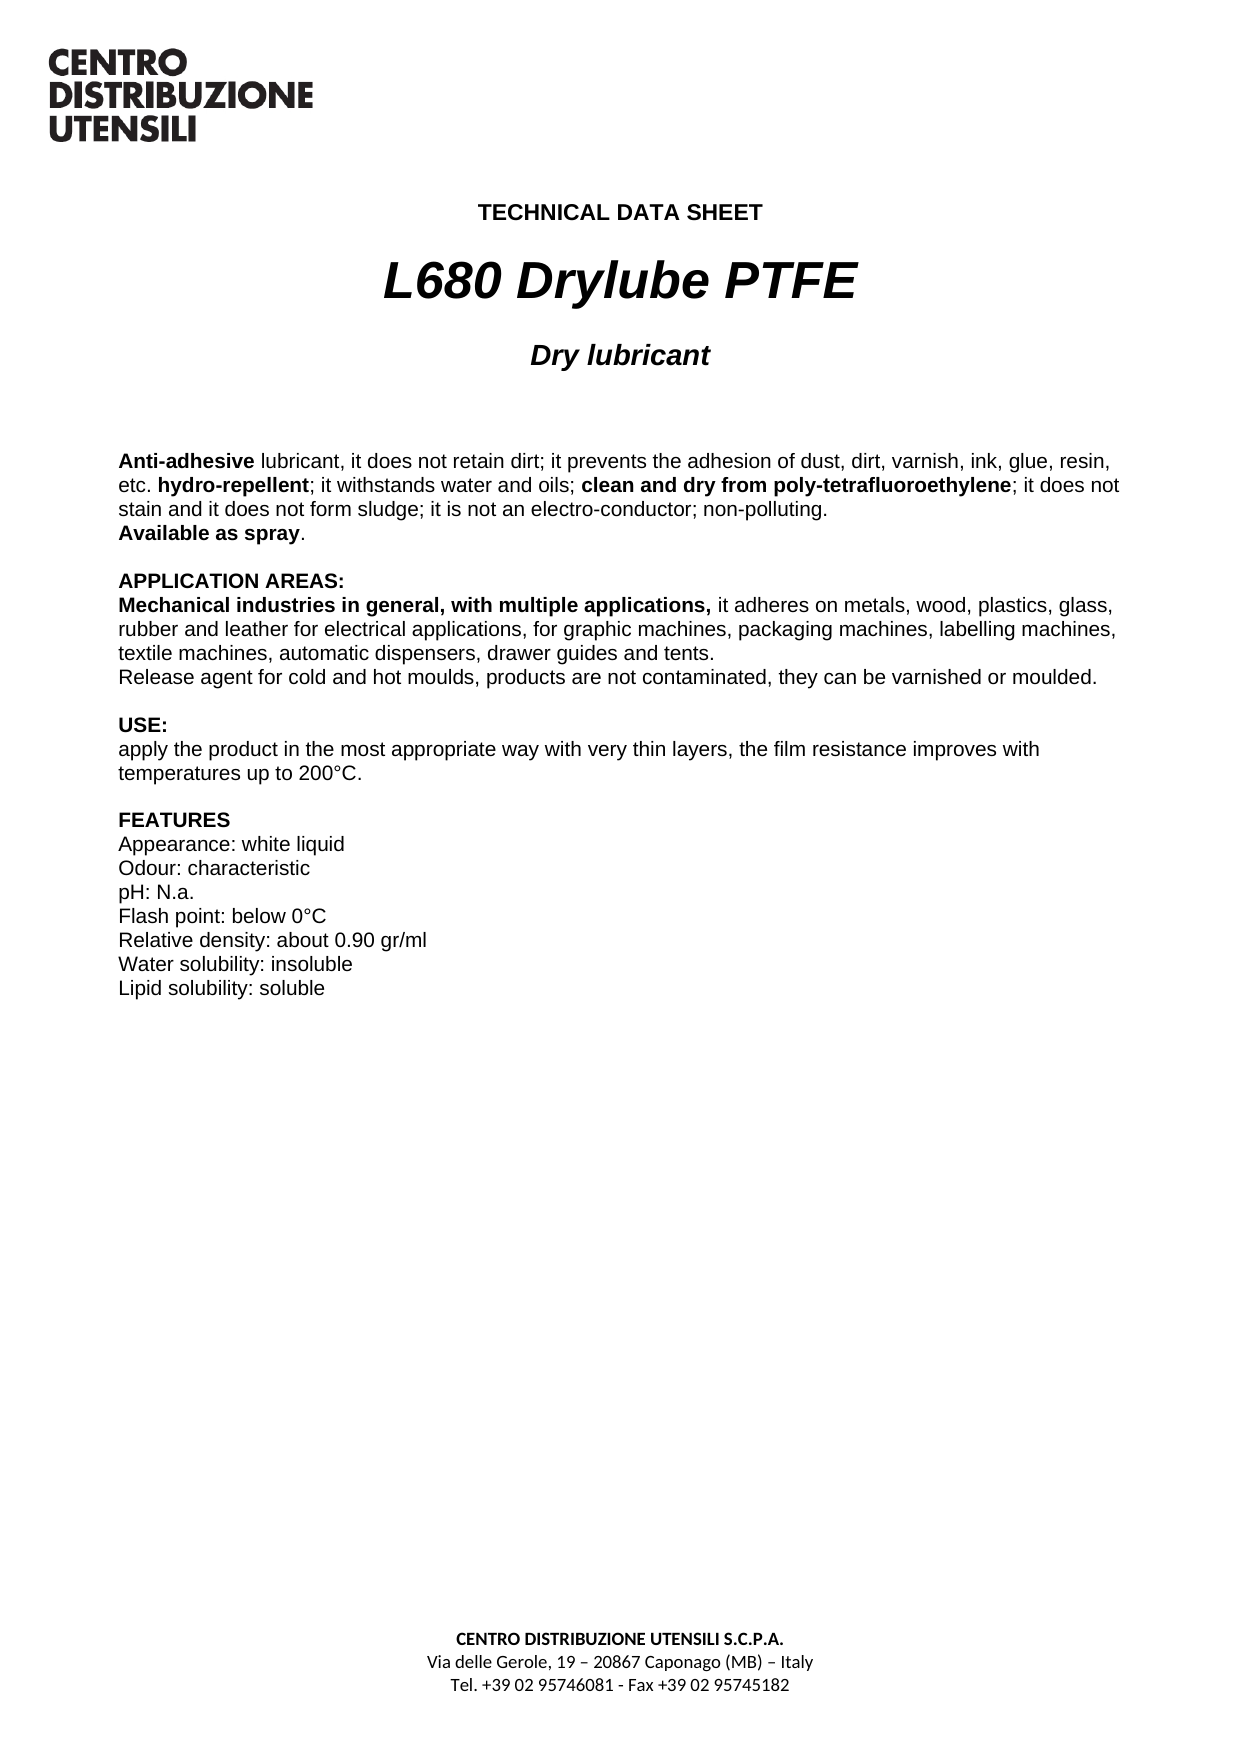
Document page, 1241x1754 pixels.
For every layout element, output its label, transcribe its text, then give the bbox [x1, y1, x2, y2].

text Release agent for cold and hot moulds, products are not contaminated, they can be varnished or moulded. [118, 664, 1122, 688]
text Flash point: below 0°C [118, 904, 1122, 928]
text TECHNICAL DATA SHEET [118, 199, 1122, 225]
picture [48, 48, 313, 142]
text Odour: characteristic [118, 856, 1122, 880]
text Appearance: white liquid [118, 832, 1122, 856]
text USE: apply the product in the most appropriate way with very thin layers, the film resistance improves with temperatures up to 200°C. [118, 712, 1122, 784]
text Lipid solubility: soluble [118, 976, 1122, 1000]
text Relative density: about 0.90 gr/ml [118, 928, 1122, 952]
text pH: N.a. [118, 880, 1122, 904]
text Dry lubricant [118, 338, 1122, 371]
text Water solubility: insoluble [118, 952, 1122, 976]
text FEATURES [118, 808, 1122, 832]
text Anti-adhesive lubricant, it does not retain dirt; it prevents the adhesion of dust, dirt, varnish, ink, glue, resin, etc. hydro-repellent; it withstands water and oils; clean and dry from poly-tetrafluoroethylene; it does not stain and it does not form sludge; it is not an electro-conductor; non-polluting. Available as spray. [118, 449, 1122, 545]
text APPLICATION AREAS: Mechanical industries in general, with multiple applications, it adheres on metals, wood, plastics, glass, rubber and leather for electrical applications, for graphic machines, packaging machines, labelling machines, textile machines, automatic dispensers, drawer guides and tents. [118, 569, 1122, 664]
text L680 Drylube PTFE [118, 250, 1122, 338]
